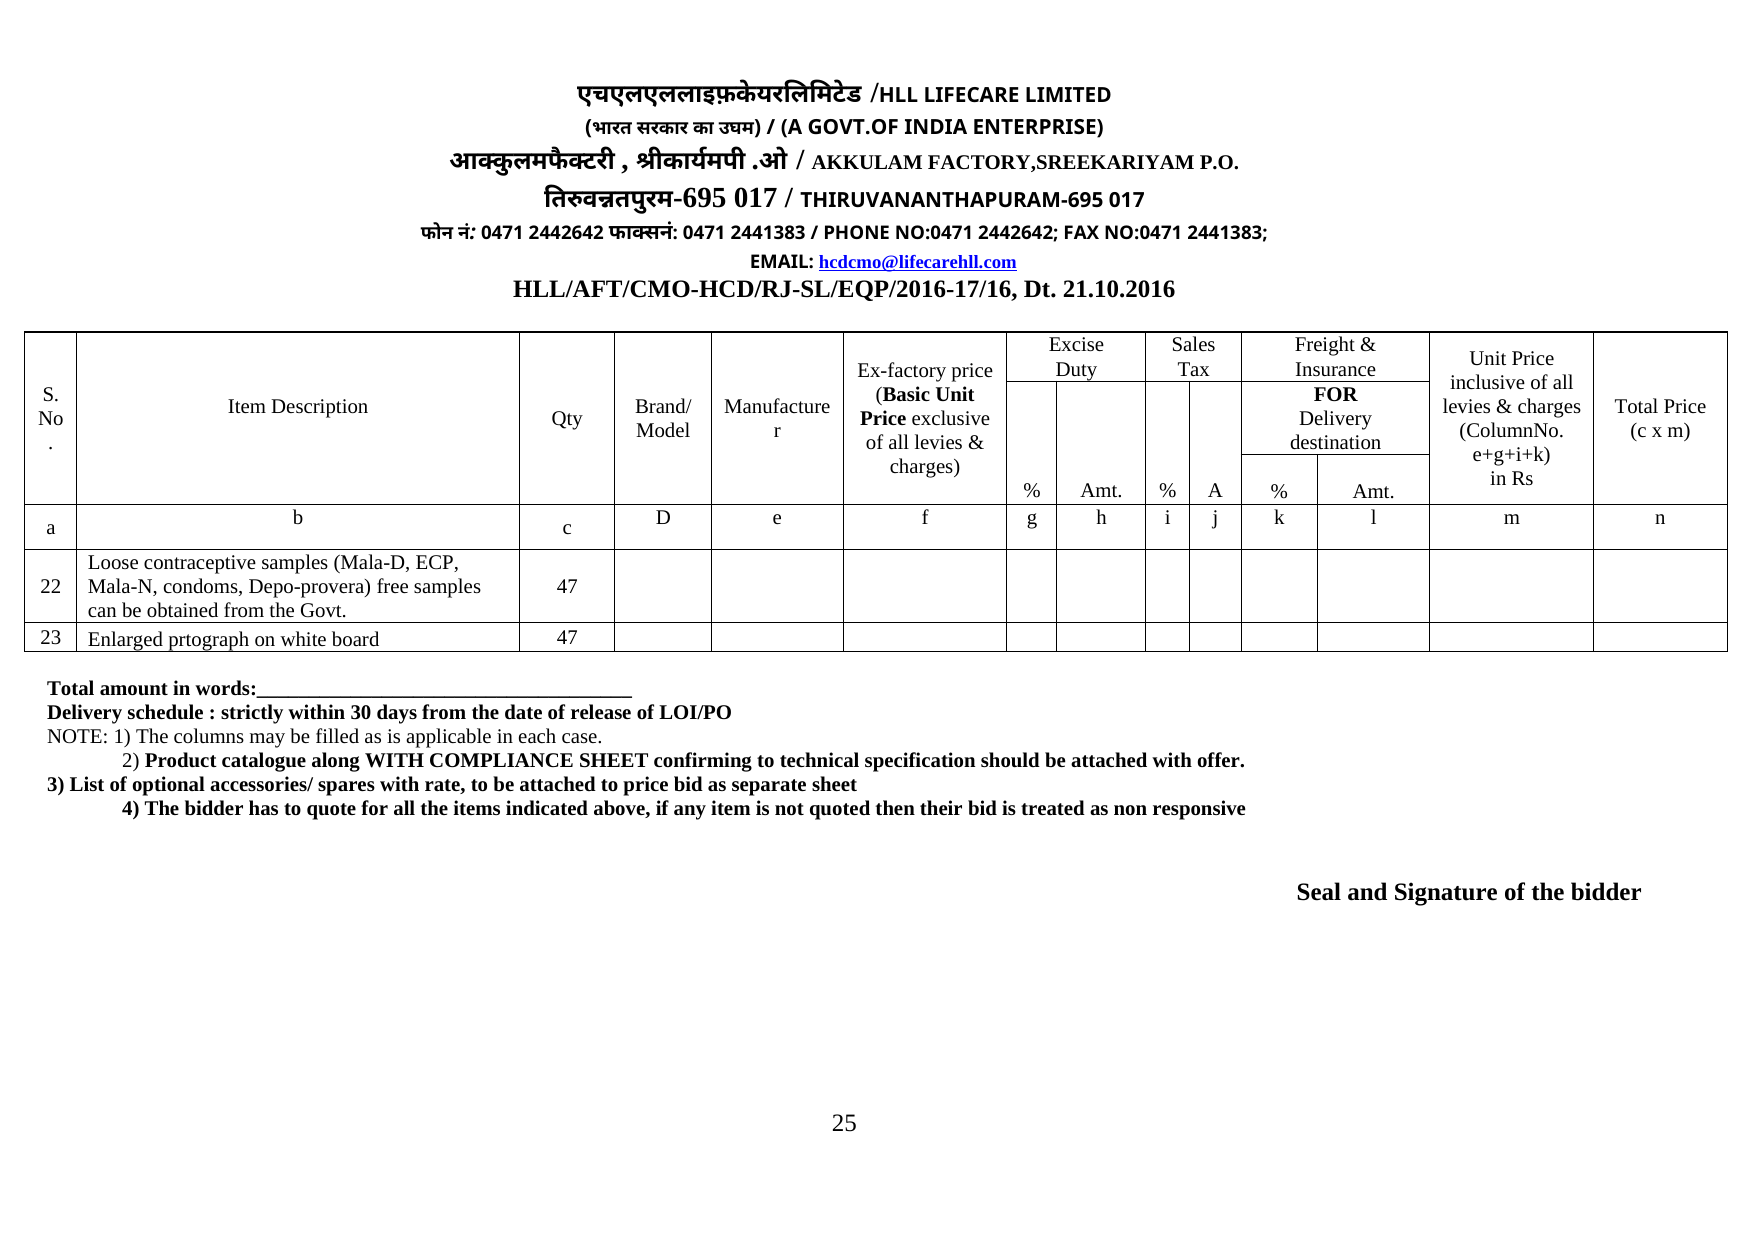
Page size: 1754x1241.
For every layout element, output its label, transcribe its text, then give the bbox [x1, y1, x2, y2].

table_cell 23 [25, 623, 76, 651]
text Seal and Signature of the bidder [47, 877, 1641, 906]
table_cell [1146, 550, 1189, 622]
table_cell Enlarged prtograph on white board [77, 623, 519, 651]
table_cell i [1146, 505, 1189, 549]
text Total amount in words:____________________________________ [47, 676, 1641, 700]
table_cell [1318, 550, 1429, 622]
table_cell g [1007, 505, 1056, 549]
table_cell [1190, 550, 1241, 622]
text 2) Product catalogue along WITH COMPLIANCE SHEET confirming to technical specification should be attached with offer. [47, 748, 1641, 772]
text 4) The bidder has to quote for all the items indicated above, if any item is not quoted then their bid is treated as non responsive [47, 796, 1641, 820]
table_cell % [1242, 455, 1317, 504]
table_cell [1190, 623, 1241, 651]
table_header Unit Price inclusive of all levies & charges (ColumnNo. e+g+i+k) in Rs [1430, 333, 1593, 504]
text 3) List of optional accessories/ spares with rate, to be attached to price bid as separate sheet [47, 772, 1641, 796]
table_header Manufacturer [712, 333, 843, 504]
table_cell e [712, 505, 843, 549]
table_cell [1007, 623, 1056, 651]
table_cell [1057, 550, 1145, 622]
table_cell [1318, 623, 1429, 651]
table_cell a [25, 505, 76, 549]
table_cell l [1318, 505, 1429, 549]
table_cell c [520, 505, 614, 549]
table_cell D [615, 505, 711, 549]
table_cell [1007, 550, 1056, 622]
table_cell [844, 623, 1006, 651]
table_cell [1146, 623, 1189, 651]
table_cell Amt. [1057, 382, 1145, 504]
table_cell m [1430, 505, 1593, 549]
table_cell k [1242, 505, 1317, 549]
table_cell [1430, 623, 1593, 651]
table_cell % [1007, 382, 1056, 504]
table_header Total Price (c x m) [1594, 333, 1727, 504]
table_cell b [77, 505, 519, 549]
table_cell [1594, 550, 1727, 622]
table_cell [1057, 623, 1145, 651]
table_cell 22 [25, 550, 76, 622]
table_cell Amt. [1318, 455, 1429, 504]
table_cell [712, 550, 843, 622]
table_cell 47 [520, 623, 614, 651]
text NOTE: 1) The columns may be filled as is applicable in each case. [47, 724, 1641, 748]
table_header Item Description [77, 333, 519, 504]
table_cell [1430, 550, 1593, 622]
table_header Ex-factory price (Basic Unit Price exclusive of all levies & charges) [844, 333, 1006, 504]
table_cell Loose contraceptive samples (Mala-D, ECP, Mala-N, condoms, Depo-provera) free samples can be obtained from the Govt. [77, 550, 519, 622]
table_cell % [1146, 382, 1189, 504]
table_cell f [844, 505, 1006, 549]
table_header Qty [520, 333, 614, 504]
table_cell [1242, 623, 1317, 651]
table_cell h [1057, 505, 1145, 549]
table_cell [712, 623, 843, 651]
table_cell n [1594, 505, 1727, 549]
table_cell [1242, 550, 1317, 622]
table_cell j [1190, 505, 1241, 549]
table_cell [615, 623, 711, 651]
table_cell 47 [520, 550, 614, 622]
table_header S. No. [25, 333, 76, 504]
table_header Brand/Model [615, 333, 711, 504]
table_cell [844, 550, 1006, 622]
table_cell [615, 550, 711, 622]
table_cell [1594, 623, 1727, 651]
text Delivery schedule : strictly within 30 days from the date of release of LOI/PO [47, 700, 1641, 724]
